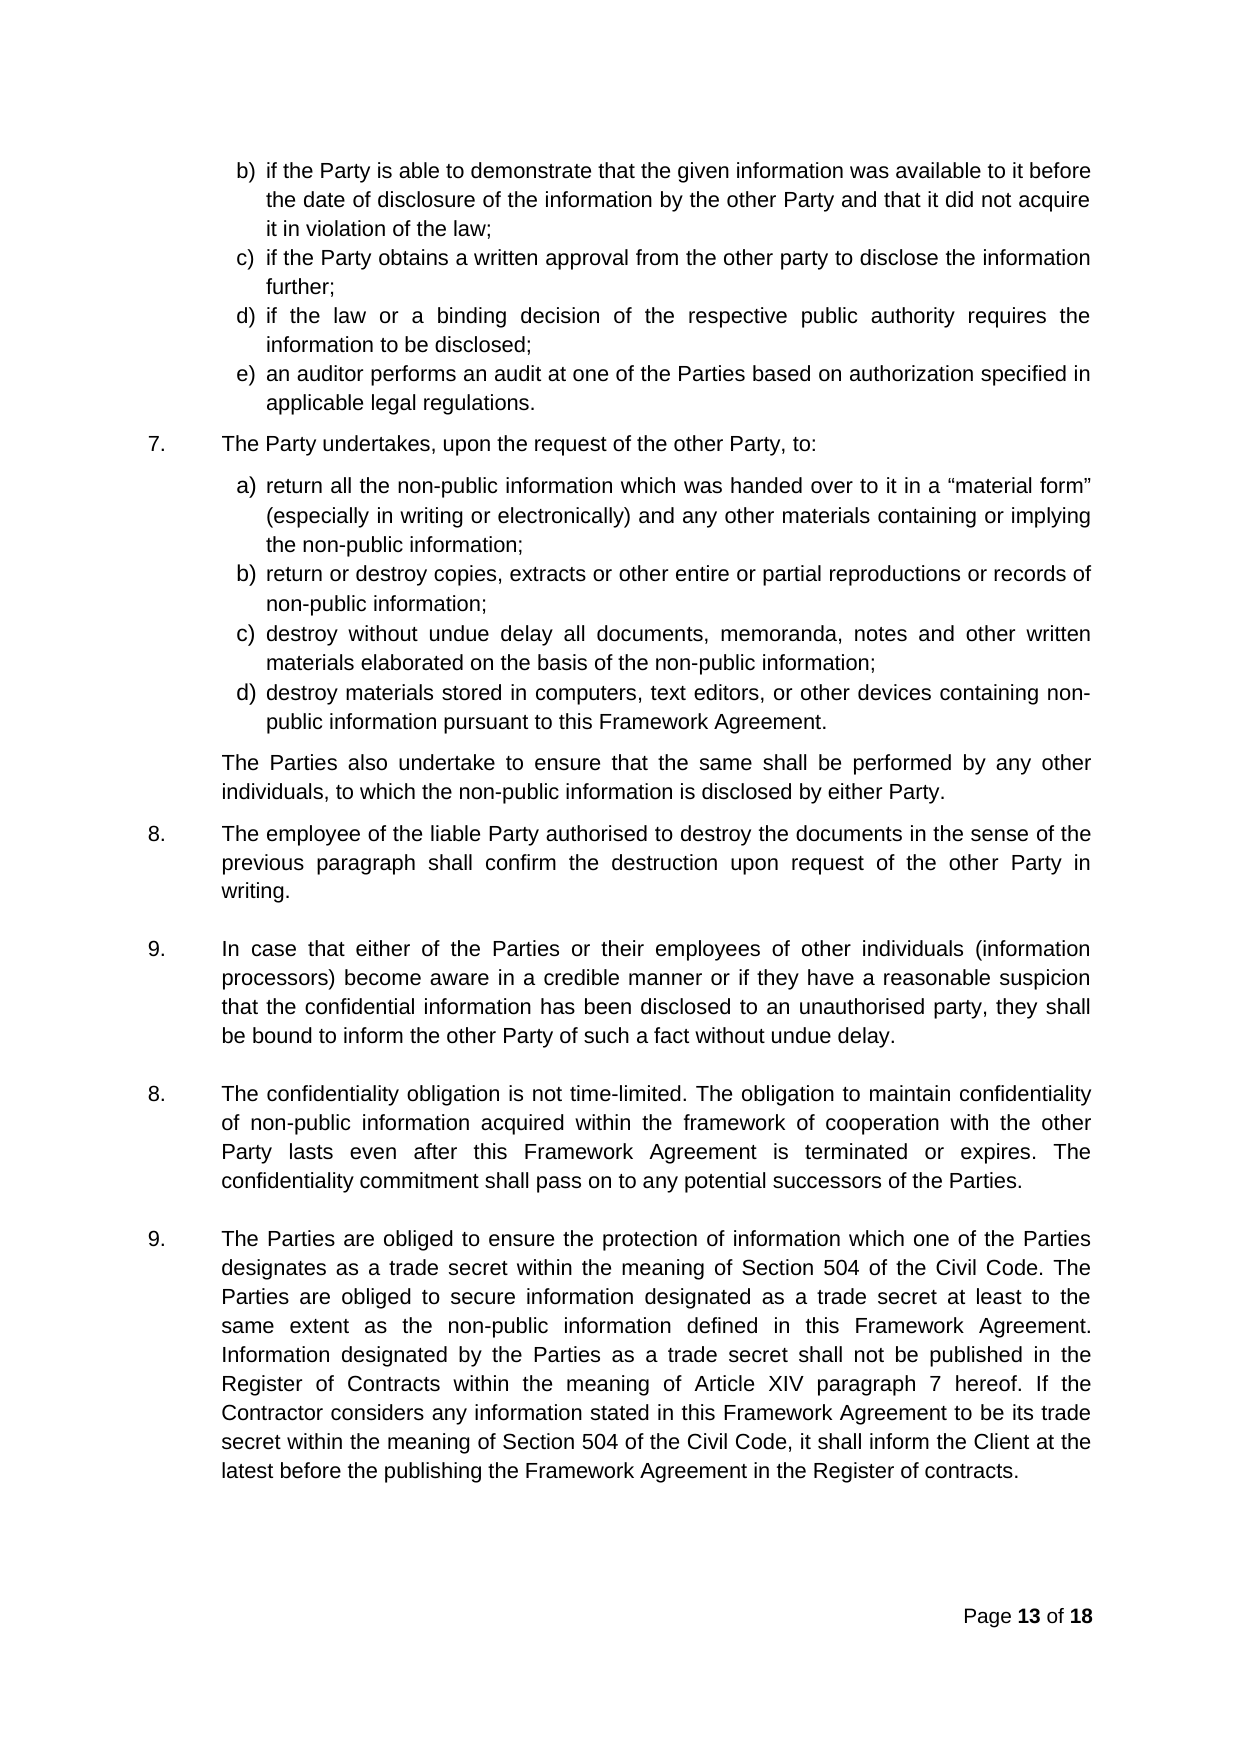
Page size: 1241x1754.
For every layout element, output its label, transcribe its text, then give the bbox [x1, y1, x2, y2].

list 7. The Party undertakes, upon the request of the other Party, to: [148, 431, 1093, 456]
text The Parties also undertake to ensure that the same shall be performed by any other individuals, to which the non-public information is disclosed by either Party. [221, 750, 1093, 804]
list 9. In case that either of the Parties or their employees of other individuals (information processors) become aware in a credible manner or if they have a reasonable suspicion that the confidential information has been disclosed to an unauthorised party, they shall be bound to inform the other Party of such a fact without undue delay. [148, 936, 1093, 1048]
list destroy without undue delay all documents, memoranda, notes and other written materials elaborated on the basis of the non-public information; [236, 619, 1092, 675]
list return or destroy copies, extracts or other entire or partial reproductions or records of non-public information; [236, 560, 1092, 616]
list return all the non-public information which was handed over to it in a “material form” (especially in writing or electronically) and any other materials containing or implying the non-public information; [236, 472, 1092, 557]
list The confidentiality obligation is not time-limited. The obligation to maintain confidentiality of non-public information acquired within the framework of cooperation with the other Party lasts even after this Framework Agreement is terminated or expires. The confidentiality commitment shall pass on to any potential successors of the Parties. [148, 1081, 1093, 1193]
list destroy materials stored in computers, text editors, or other devices containing non-public information pursuant to this Framework Agreement. [236, 678, 1092, 734]
list The Parties are obliged to ensure the protection of information which one of the Parties designates as a trade secret within the meaning of Section 504 of the Civil Code. The Parties are obliged to secure information designated as a trade secret at least to the same extent as the non-public information defined in this Framework Agreement. Information designated by the Parties as a trade secret shall not be published in the Register of Contracts within the meaning of Article XIV paragraph 7 hereof. If the Contractor considers any information stated in this Framework Agreement to be its trade secret within the meaning of Section 504 of the Civil Code, it shall inform the Client at the latest before the publishing the Framework Agreement in the Register of contracts. [148, 1226, 1093, 1483]
list an auditor performs an audit at one of the Parties based on authorization specified in applicable legal regulations. [236, 361, 1092, 415]
list if the Party is able to demonstrate that the given information was available to it before the date of disclosure of the information by the other Party and that it did not acquire it in violation of the law; [236, 158, 1092, 241]
list if the Party obtains a written approval from the other party to disclose the information further; [236, 245, 1092, 299]
list if the law or a binding decision of the respective public authority requires the information to be disclosed; [236, 303, 1092, 357]
list 8. The employee of the liable Party authorised to destroy the documents in the sense of the previous paragraph shall confirm the destruction upon request of the other Party in writing. [148, 821, 1093, 904]
